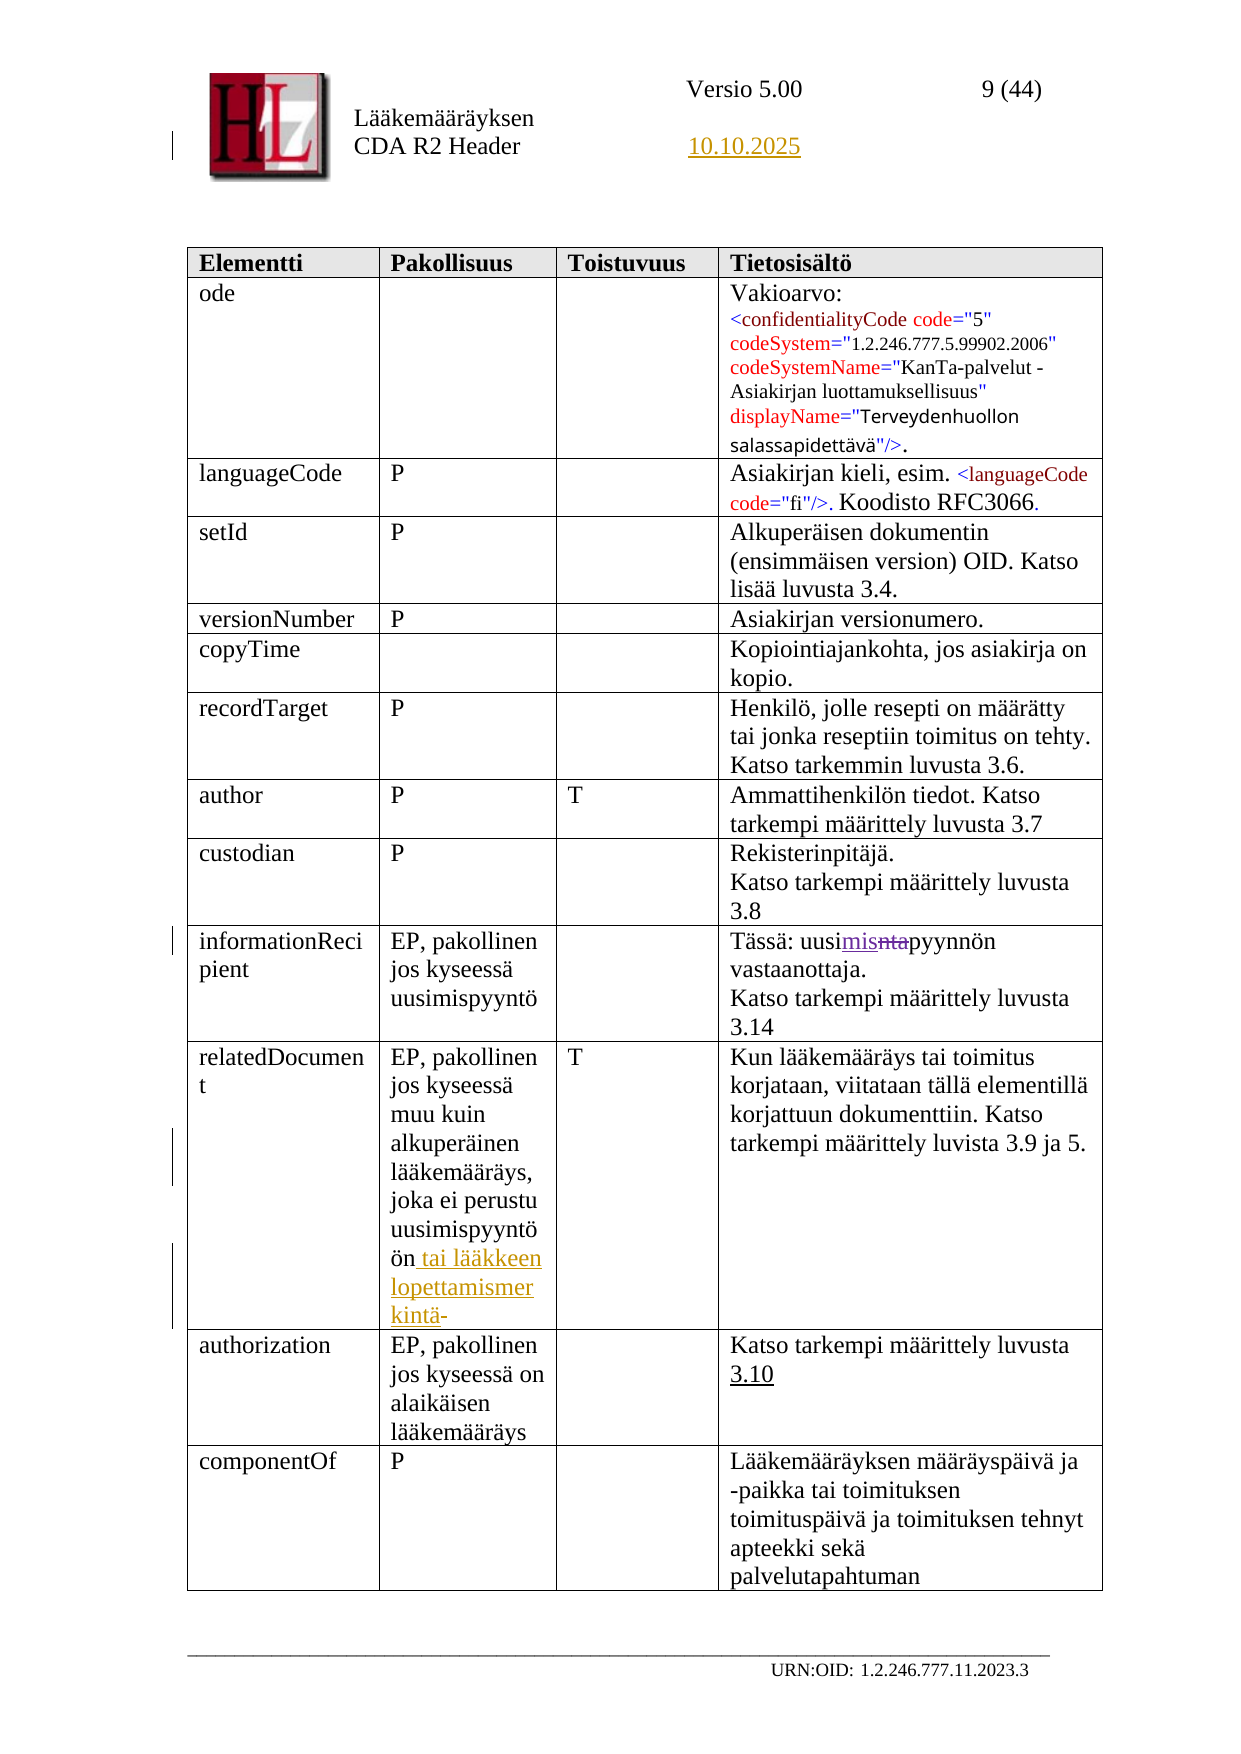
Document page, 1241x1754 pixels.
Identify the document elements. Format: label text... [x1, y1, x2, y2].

table_cell copyTime [188, 634, 379, 692]
table_cell EP, pakollinen jos kyseessä muu kuin alkuperäinen lääkemääräys, joka ei perustu uusimispyyntöön [380, 1042, 556, 1329]
table_cell Tässä: uusipyynnön vastaanottaja. Katso tarkempi määrittely luvusta 3.14 [719, 926, 1102, 1041]
table_header Pakollisuus [380, 248, 556, 277]
table_cell Henkilö, jolle resepti on määrätty tai jonka reseptiin toimitus on tehty. Katso tarkemmin luvusta 3.6. [719, 693, 1102, 779]
table_cell setId [188, 517, 379, 603]
table_cell [557, 517, 718, 603]
table_cell Alkuperäisen dokumentin (ensimmäisen version) OID. Katso lisää luvusta 3.4. [719, 517, 1102, 603]
table_cell P [380, 780, 556, 837]
table_cell [557, 278, 718, 457]
table_cell T [557, 1042, 718, 1329]
table_cell P [380, 517, 556, 603]
table_cell Kun lääkemääräys tai toimitus korjataan, viitataan tällä elementillä korjattuun dokumenttiin. Katso tarkempi määrittely luvista 3.9 ja 5. [719, 1042, 1102, 1329]
table_cell EP, pakollinen jos kyseessä uusimispyyntö [380, 926, 556, 1041]
table_cell confidentialityCode [188, 278, 379, 457]
table_cell P [380, 839, 556, 925]
table_cell relatedDocument [188, 1042, 379, 1329]
table_cell authorization [188, 1330, 379, 1445]
table_cell P [380, 693, 556, 779]
table_cell informationRecipient [188, 926, 379, 1041]
table_cell componentOf [188, 1446, 379, 1590]
table_cell T [557, 780, 718, 837]
table_cell P [380, 459, 556, 516]
table_cell Ammattihenkilön tiedot. Katso tarkempi määrittely luvusta 3.7 [719, 780, 1102, 837]
table_header Elementti [188, 248, 379, 277]
table_cell [380, 634, 556, 692]
table_cell [557, 1446, 718, 1590]
table_cell Katso tarkempi määrittely luvusta 3.10 [719, 1330, 1102, 1445]
table_header Toistuvuus [557, 248, 718, 277]
table_cell Asiakirjan kieli, esim. <languageCode code="fi"/>. Koodisto RFC3066. [719, 459, 1102, 516]
table_cell Rekisterinpitäjä. Katso tarkempi määrittely luvusta 3.8 [719, 839, 1102, 925]
picture [209, 73, 332, 182]
table_cell P [380, 604, 556, 633]
table_cell [557, 604, 718, 633]
table_cell P [380, 278, 556, 457]
table_header Tietosisältö [719, 248, 1102, 277]
table_cell [557, 839, 718, 925]
table_cell custodian [188, 839, 379, 925]
table_cell Kopiointiajankohta, jos asiakirja on kopio. [719, 634, 1102, 692]
table_cell [557, 459, 718, 516]
table_cell [557, 693, 718, 779]
table_cell [557, 1330, 718, 1445]
table_cell EP, pakollinen jos kyseessä on alaikäisen lääkemääräys [380, 1330, 556, 1445]
table_cell [557, 926, 718, 1041]
table_cell recordTarget [188, 693, 379, 779]
table_cell author [188, 780, 379, 837]
table_cell versionNumber [188, 604, 379, 633]
table_cell P [380, 1446, 556, 1590]
table_cell languageCode [188, 459, 379, 516]
table_cell [557, 634, 718, 692]
table_cell Asiakirjan versionumero. [719, 604, 1102, 633]
